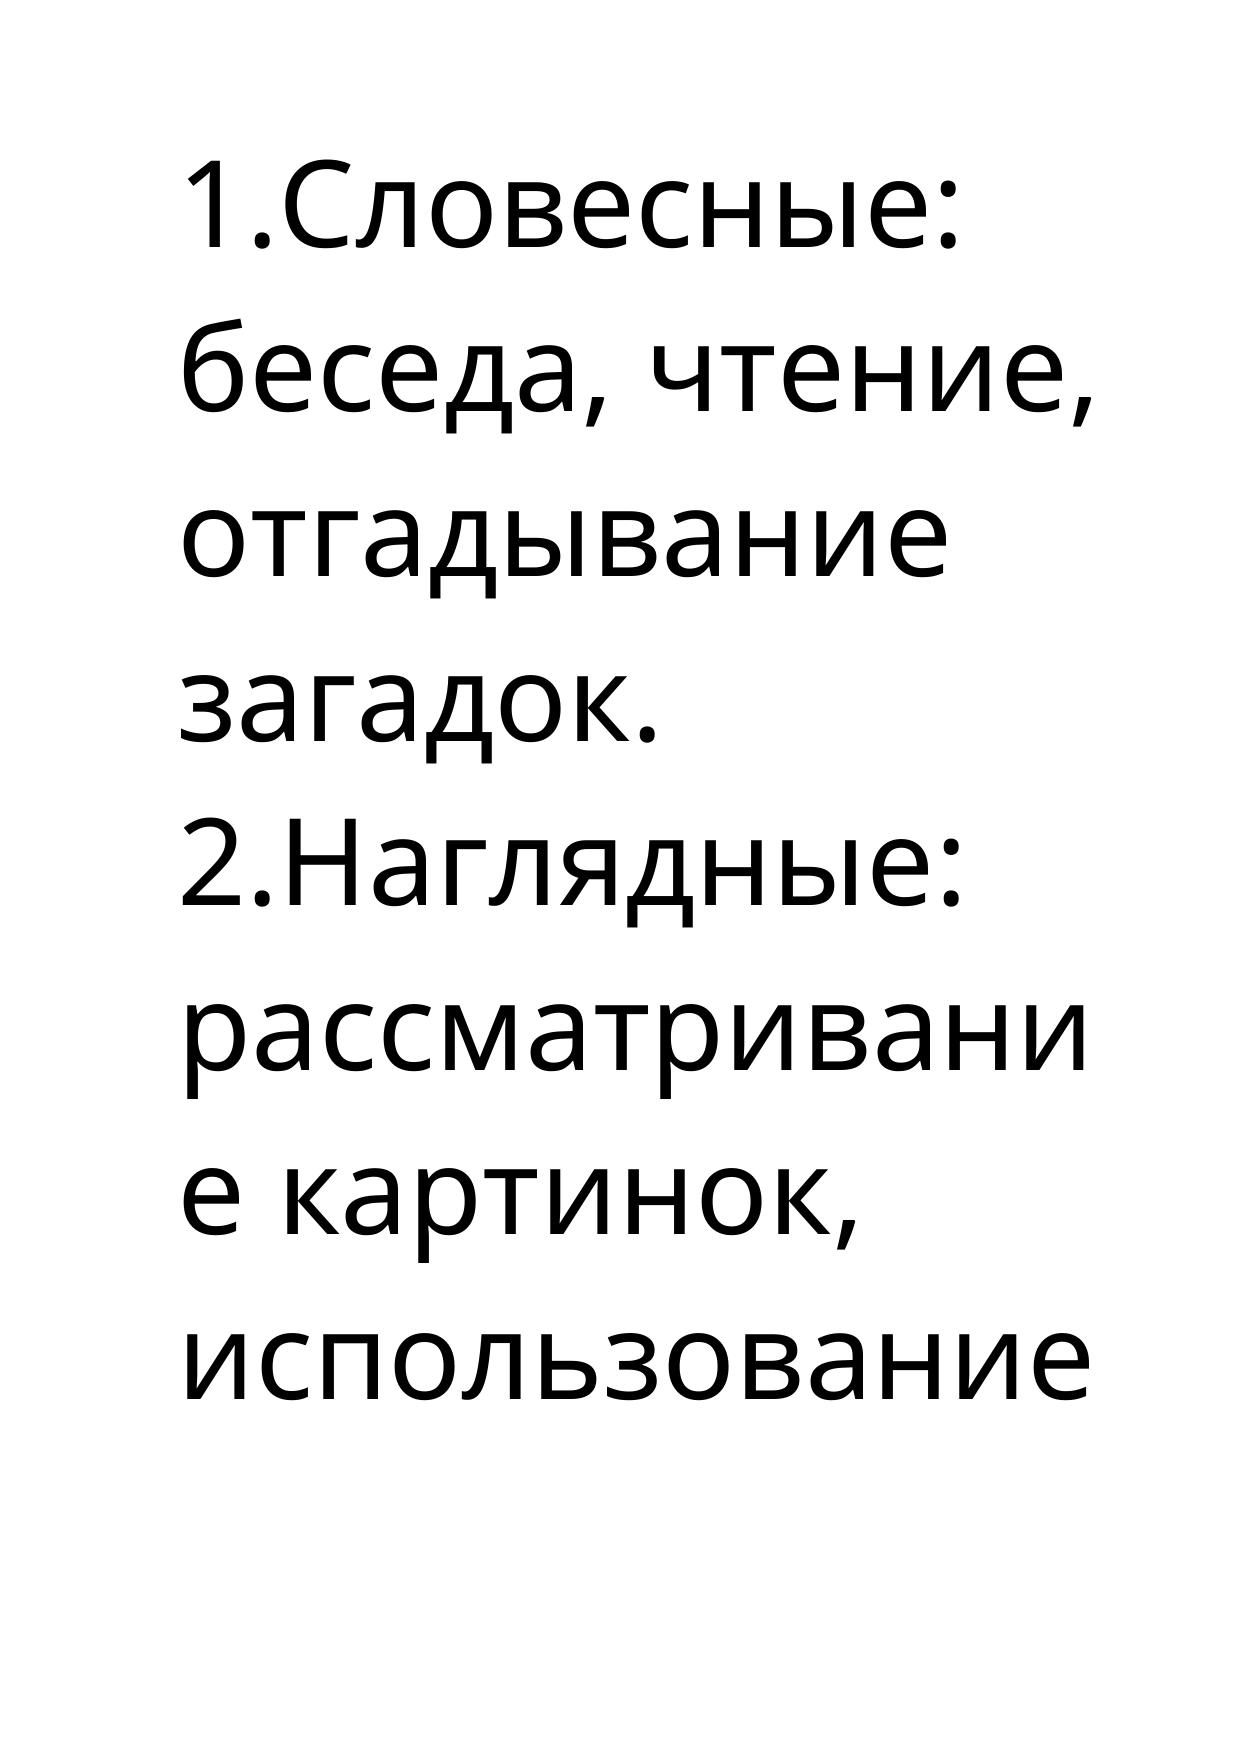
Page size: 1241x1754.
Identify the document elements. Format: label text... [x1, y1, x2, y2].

text 2.Наглядные: рассматривание картинок, использование [177, 776, 1152, 1435]
text 1.Словесные: беседа, чтение, отгадывание загадок. [177, 118, 1152, 776]
